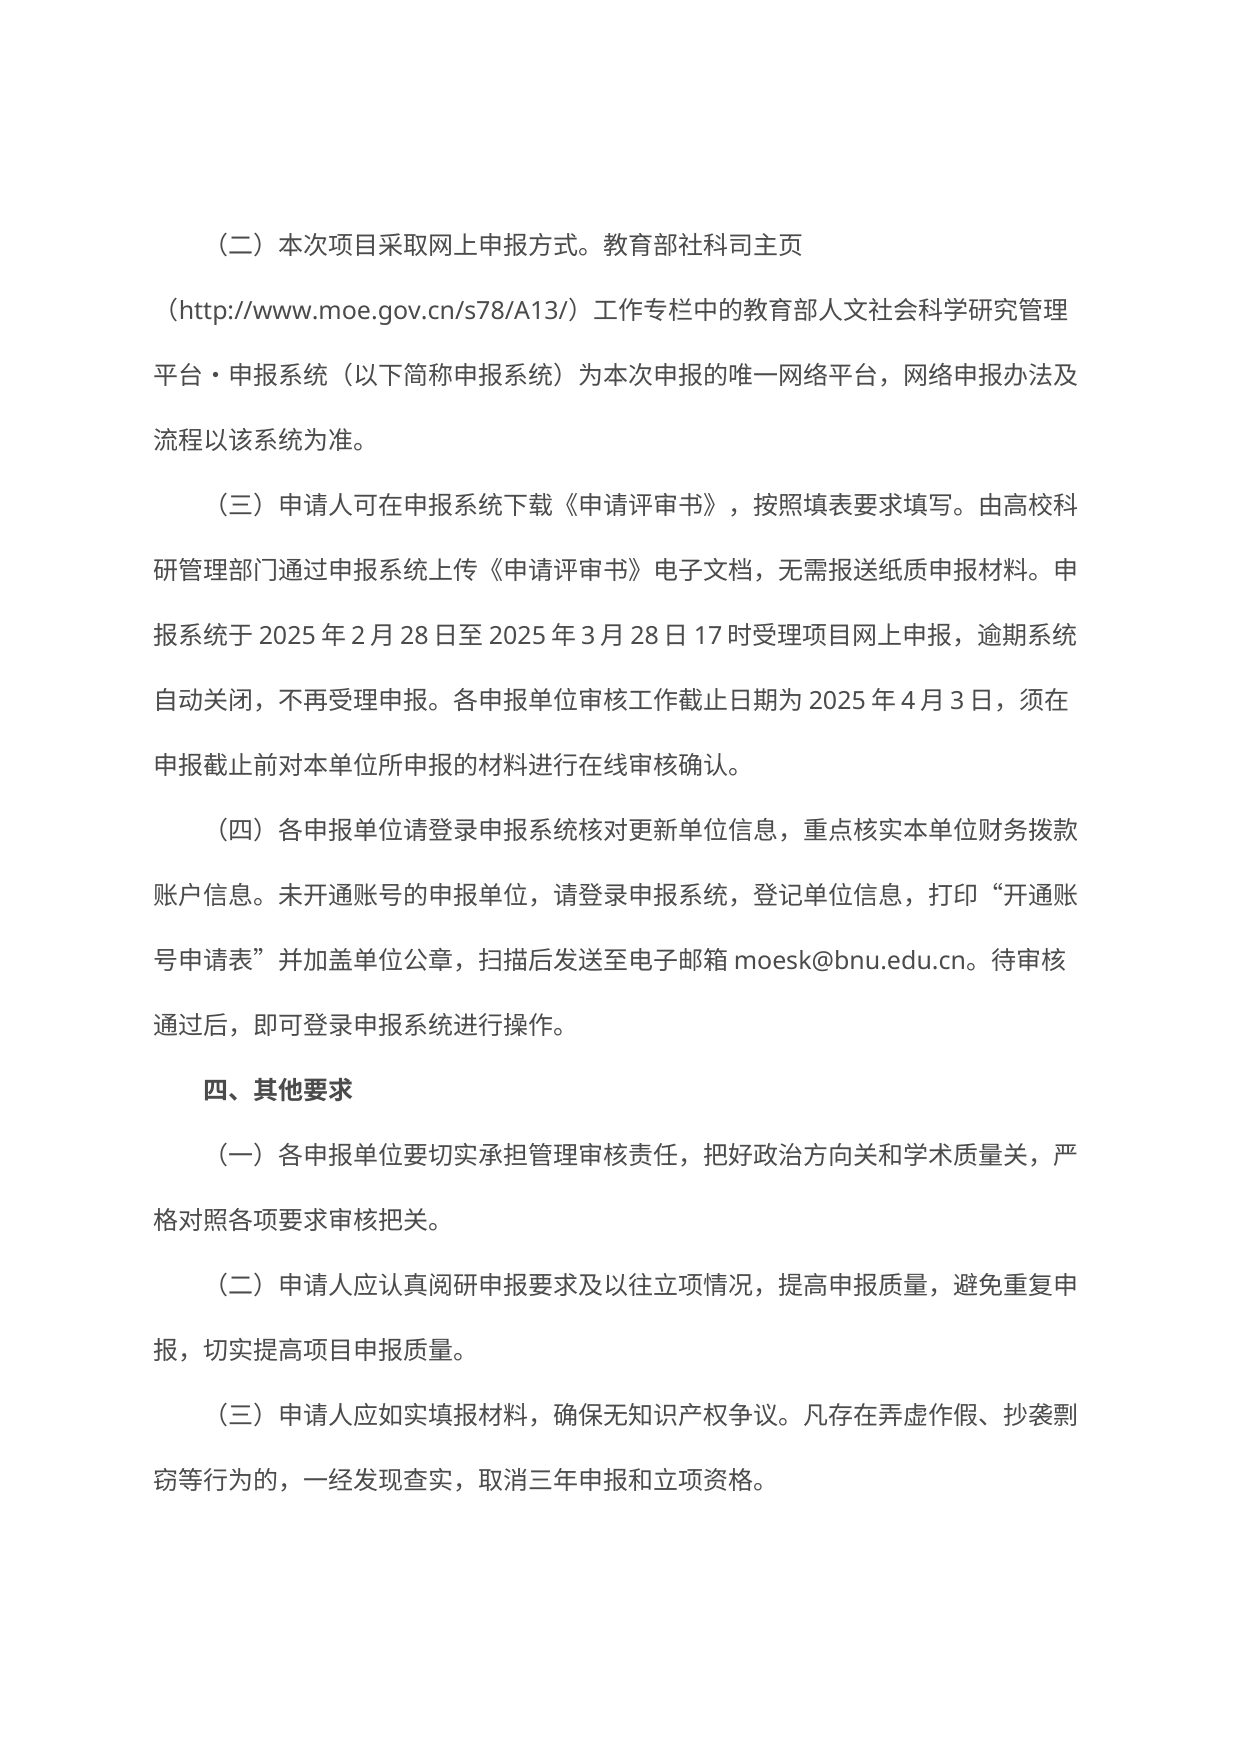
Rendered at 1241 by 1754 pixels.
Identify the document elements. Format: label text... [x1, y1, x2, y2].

text （三）申请人应如实填报材料，确保无知识产权争议。凡存在弄虚作假、抄袭剽窃等行为的，一经发现查实，取消三年申报和立项资格。 [153, 1381, 1087, 1511]
text 四、其他要求 [153, 1056, 1087, 1121]
text （二）本次项目采取网上申报方式。教育部社科司主页（http://www.moe.gov.cn/s78/A13/）工作专栏中的教育部人文社会科学研究管理平台•申报系统（以下简称申报系统）为本次申报的唯一网络平台，网络申报办法及流程以该系统为准。 [153, 211, 1087, 471]
text （三）申请人可在申报系统下载《申请评审书》，按照填表要求填写。由高校科研管理部门通过申报系统上传《申请评审书》电子文档，无需报送纸质申报材料。申报系统于2025年2月28日至2025年3月28日17时受理项目网上申报，逾期系统自动关闭，不再受理申报。各申报单位审核工作截止日期为2025年4月3日，须在申报截止前对本单位所申报的材料进行在线审核确认。 [153, 471, 1087, 796]
text （二）申请人应认真阅研申报要求及以往立项情况，提高申报质量，避免重复申报，切实提高项目申报质量。 [153, 1251, 1087, 1381]
text （四）各申报单位请登录申报系统核对更新单位信息，重点核实本单位财务拨款账户信息。未开通账号的申报单位，请登录申报系统，登记单位信息，打印“开通账号申请表”并加盖单位公章，扫描后发送至电子邮箱moesk@bnu.edu.cn。待审核通过后，即可登录申报系统进行操作。 [153, 796, 1087, 1056]
text （一）各申报单位要切实承担管理审核责任，把好政治方向关和学术质量关，严格对照各项要求审核把关。 [153, 1121, 1087, 1251]
